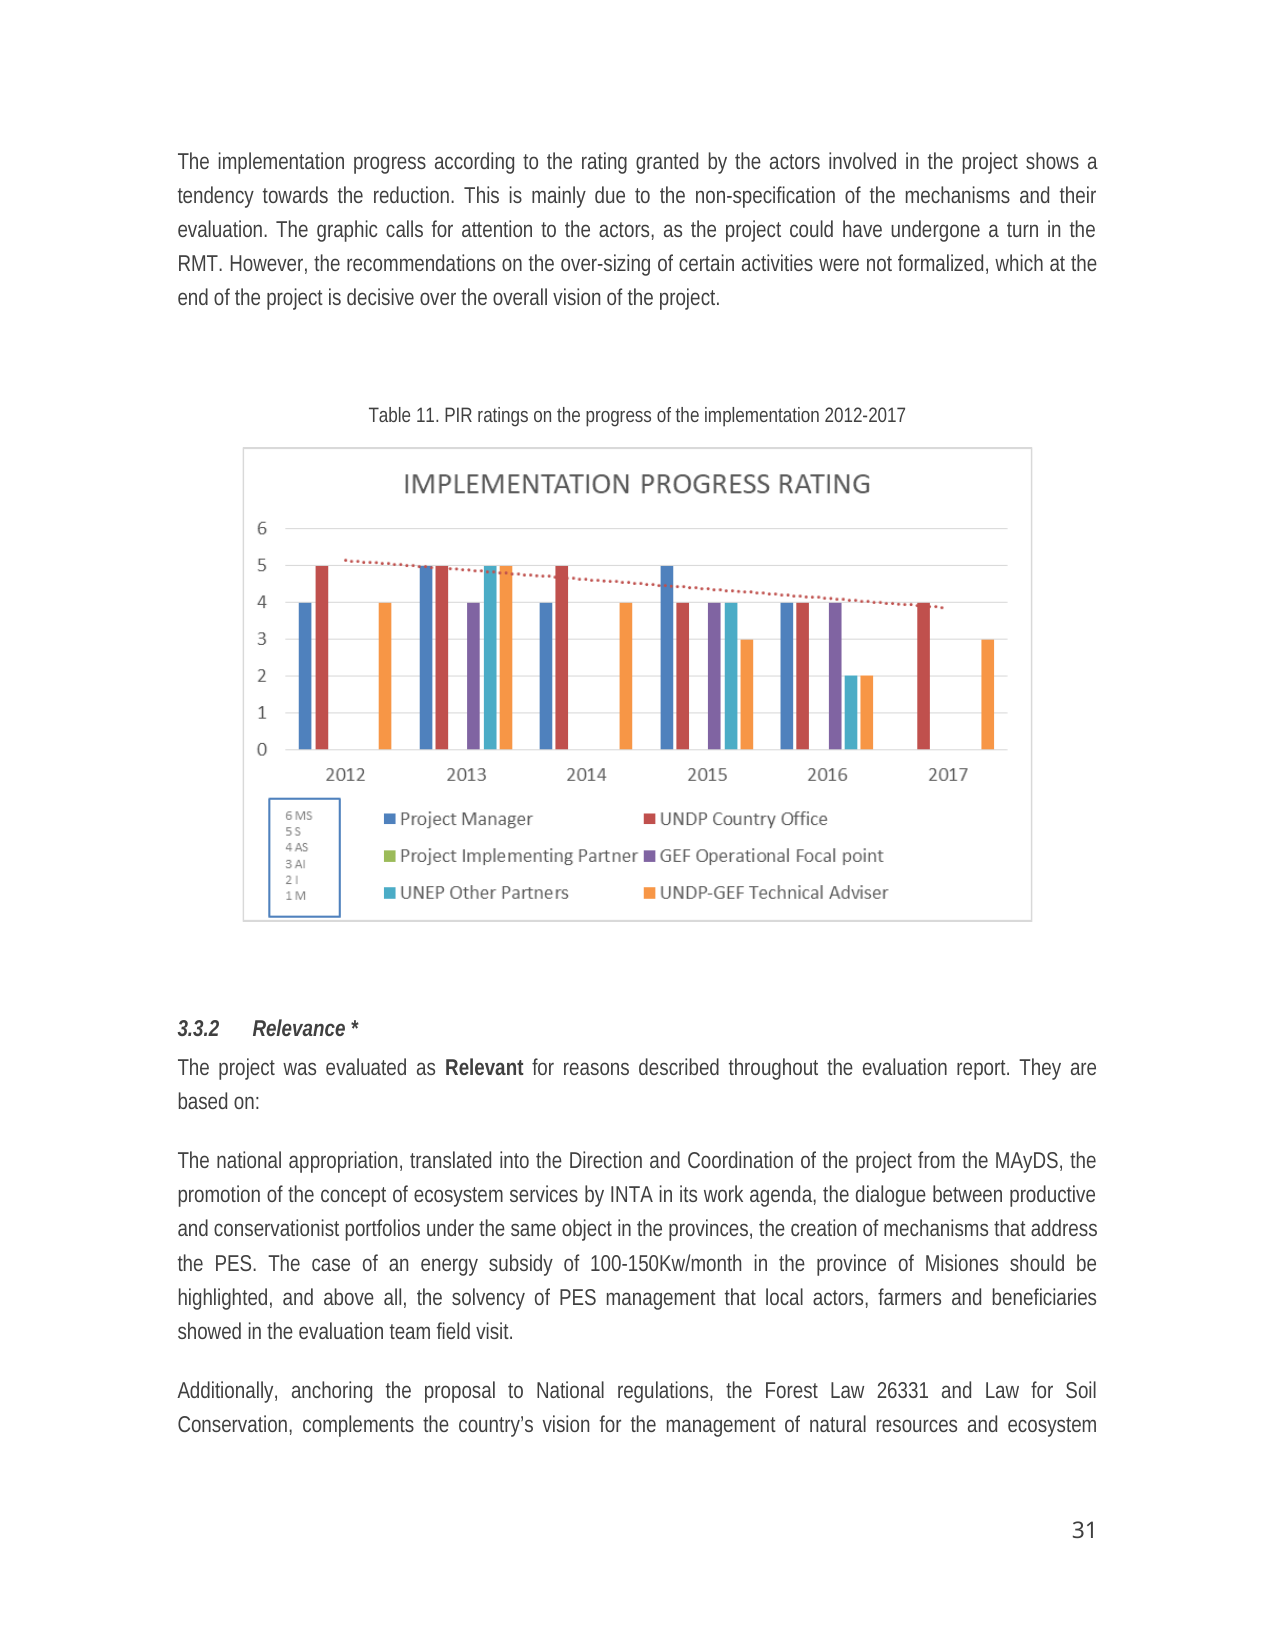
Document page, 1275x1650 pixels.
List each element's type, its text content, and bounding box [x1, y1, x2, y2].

text Table 11. PIR ratings on the progress of the implementation 2012-2017 [177, 403, 1098, 427]
text The national appropriation, translated into the Direction and Coordination of the project from the MAyDS, the promotion of the concept of ecosystem services by INTA in its work agenda, the dialogue between productive and conservationist portfolios under the same object in the provinces, the creation of mechanisms that address the PES. The case of an energy subsidy of 100-150Kw/month in the province of Misiones should be highlighted, and above all, the solvency of PES management that local actors, farmers and beneficiaries showed in the evaluation team field visit. [177, 1147, 1098, 1344]
text The project was evaluated as Relevant for reasons described throughout the evaluation report. They are based on: [177, 1054, 1098, 1114]
text The implementation progress according to the rating granted by the actors involved in the project shows a tendency towards the reduction. This is mainly due to the non-specification of the mechanisms and their evaluation. The graphic calls for attention to the actors, as the project could have undergone a turn in the RMT. However, the recommendations on the over-sizing of certain activities were not formalized, which at the end of the project is decisive over the overall vision of the project. [177, 148, 1098, 311]
subtitle Relevance * [177, 1015, 1098, 1041]
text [177, 1377, 1098, 1437]
picture [242, 447, 1033, 922]
